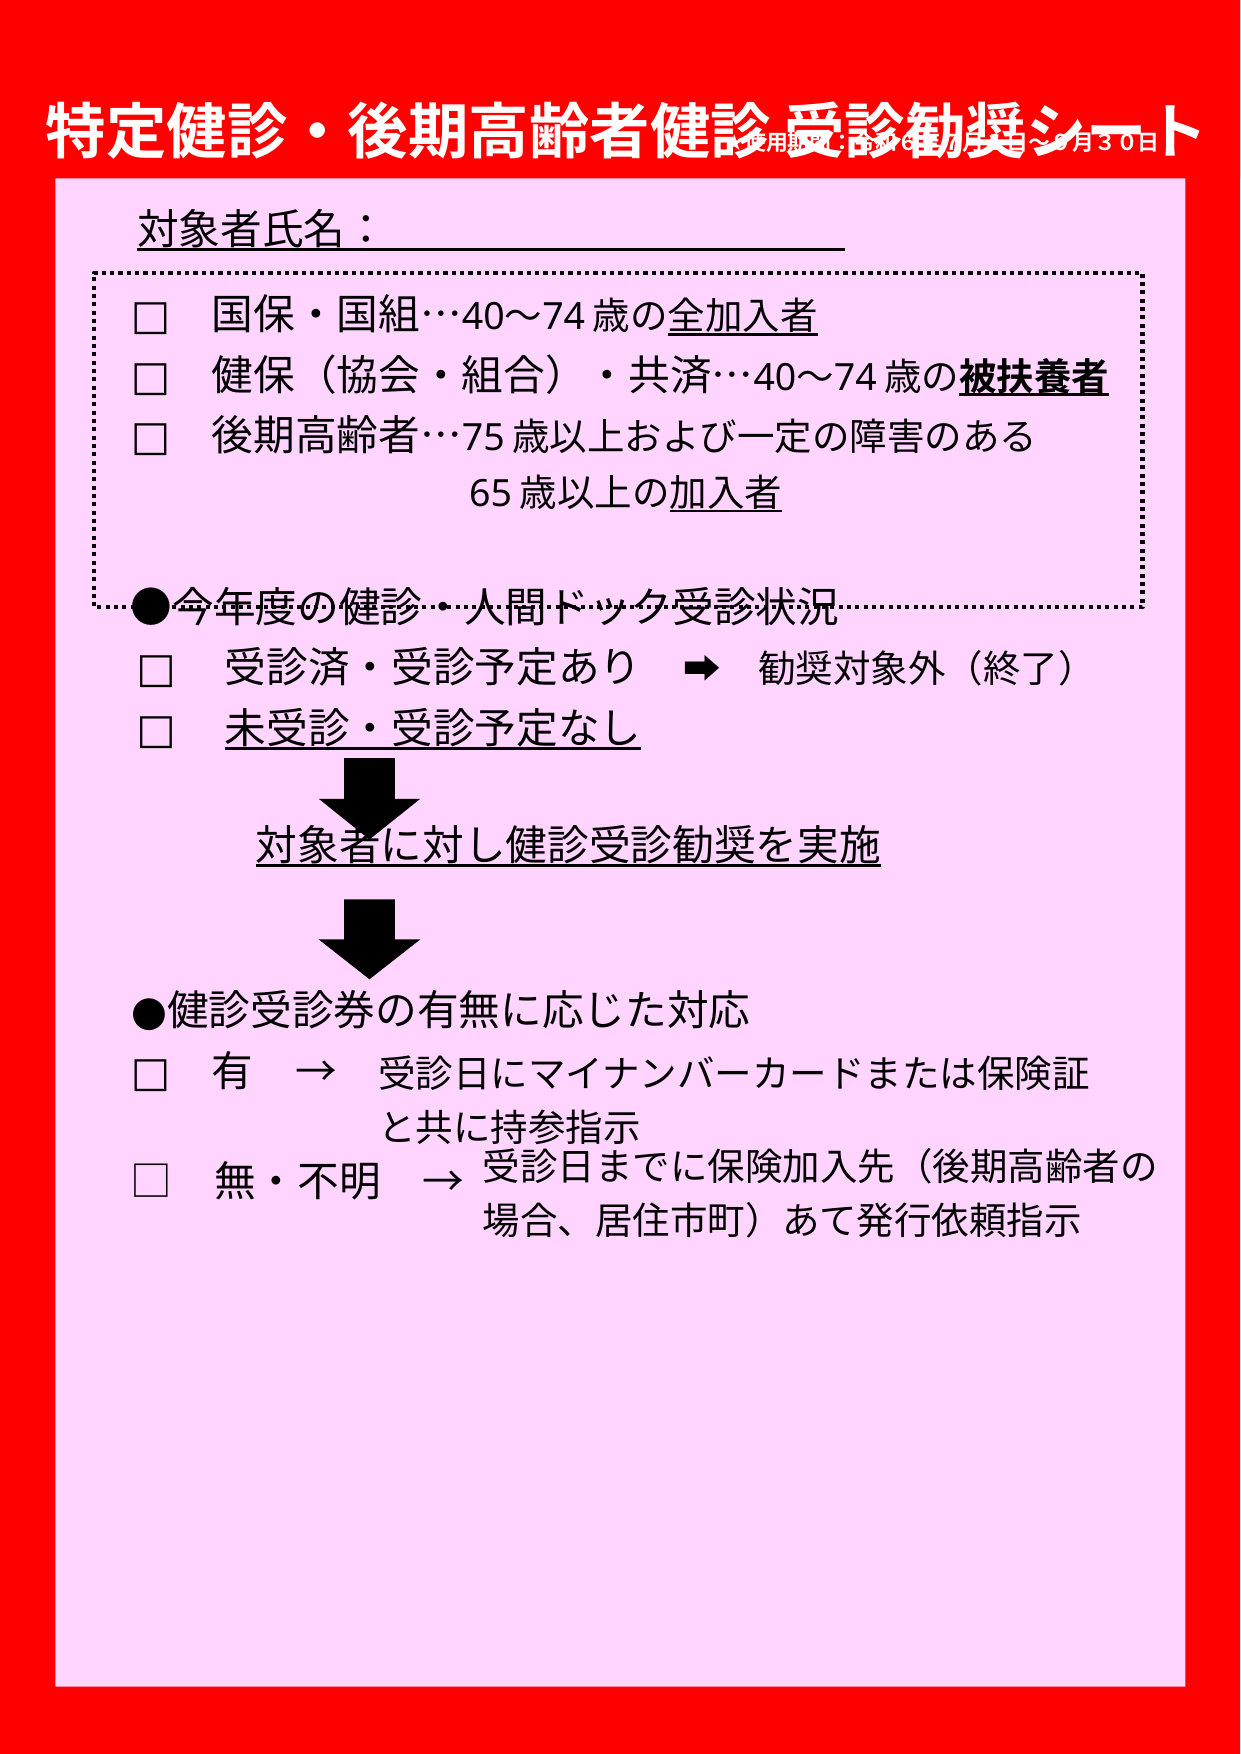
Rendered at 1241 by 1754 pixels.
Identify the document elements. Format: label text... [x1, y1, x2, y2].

text □ 健保（協会・組合）・共済…40～74歳の被扶養者 [56, 342, 1185, 402]
text □ 無・不明 → [56, 1148, 1185, 1209]
list 受診済・受診予定あり ➡ 勧奨対象外（終了） [136, 634, 1185, 695]
text 対象者氏名： [135, 196, 1185, 256]
text ●今年度の健診・人間ドック受診状況 [56, 574, 1185, 634]
text □ 国保・国組…40～74歳の全加入者 [56, 281, 1185, 342]
text 対象者に対し健診受診勧奨を実施 [56, 812, 1185, 873]
text □ 後期高齢者…75歳以上および一定の障害のある [56, 402, 1185, 463]
text □ 有 → [56, 1038, 1185, 1098]
text ●健診受診券の有無に応じた対応 [56, 977, 1185, 1038]
text 65歳以上の加入者 [65, 463, 1185, 517]
list 未受診・受診予定なし [136, 695, 1185, 756]
